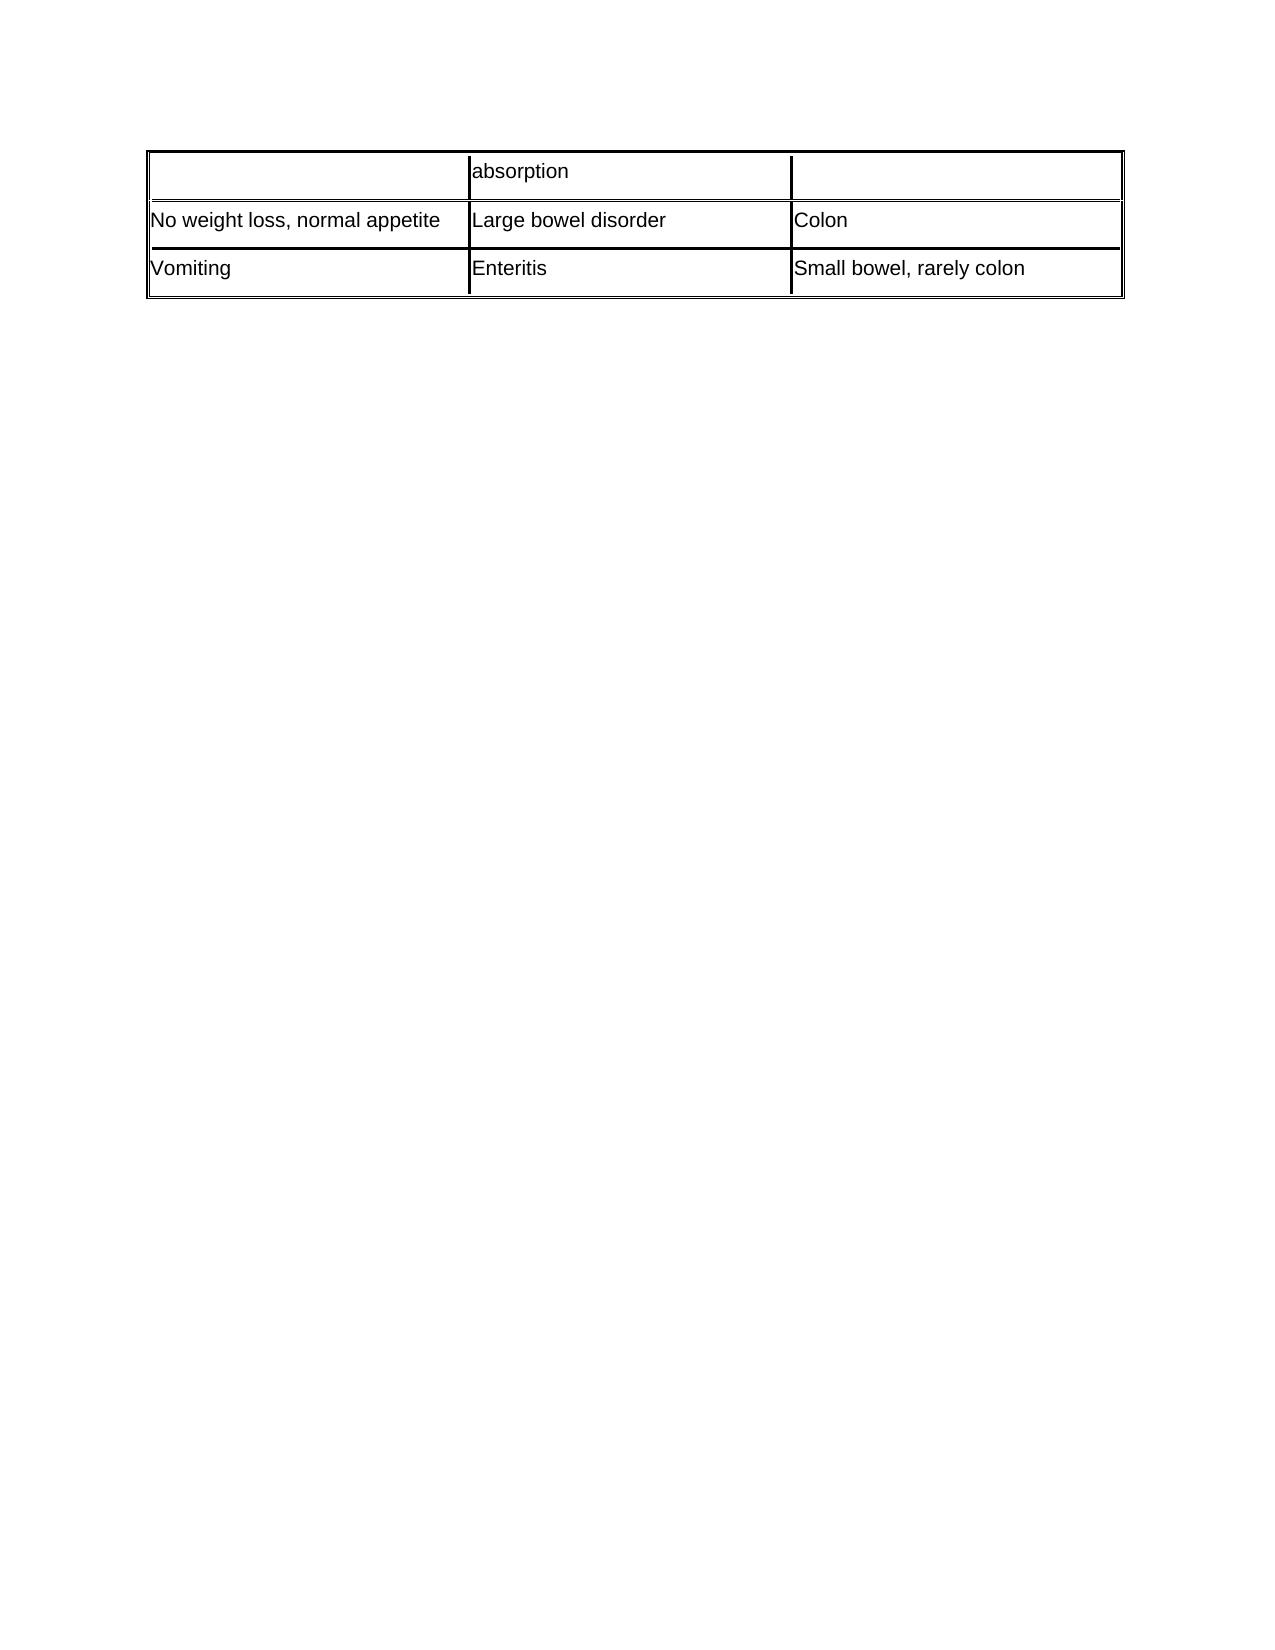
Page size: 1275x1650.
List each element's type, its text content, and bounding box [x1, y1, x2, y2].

table_cell Weight loss [150, 153, 469, 198]
table_cell Enteritis [469, 250, 791, 296]
table_cell Vomiting [150, 247, 469, 296]
table_cell Large bowel disorder [471, 202, 790, 247]
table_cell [469, 153, 791, 198]
table_cell Small bowel, rarely colon [791, 247, 1121, 296]
table_cell No weight loss, normal appetite [150, 199, 468, 247]
table_cell Colon [793, 199, 1122, 247]
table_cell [791, 153, 1121, 198]
